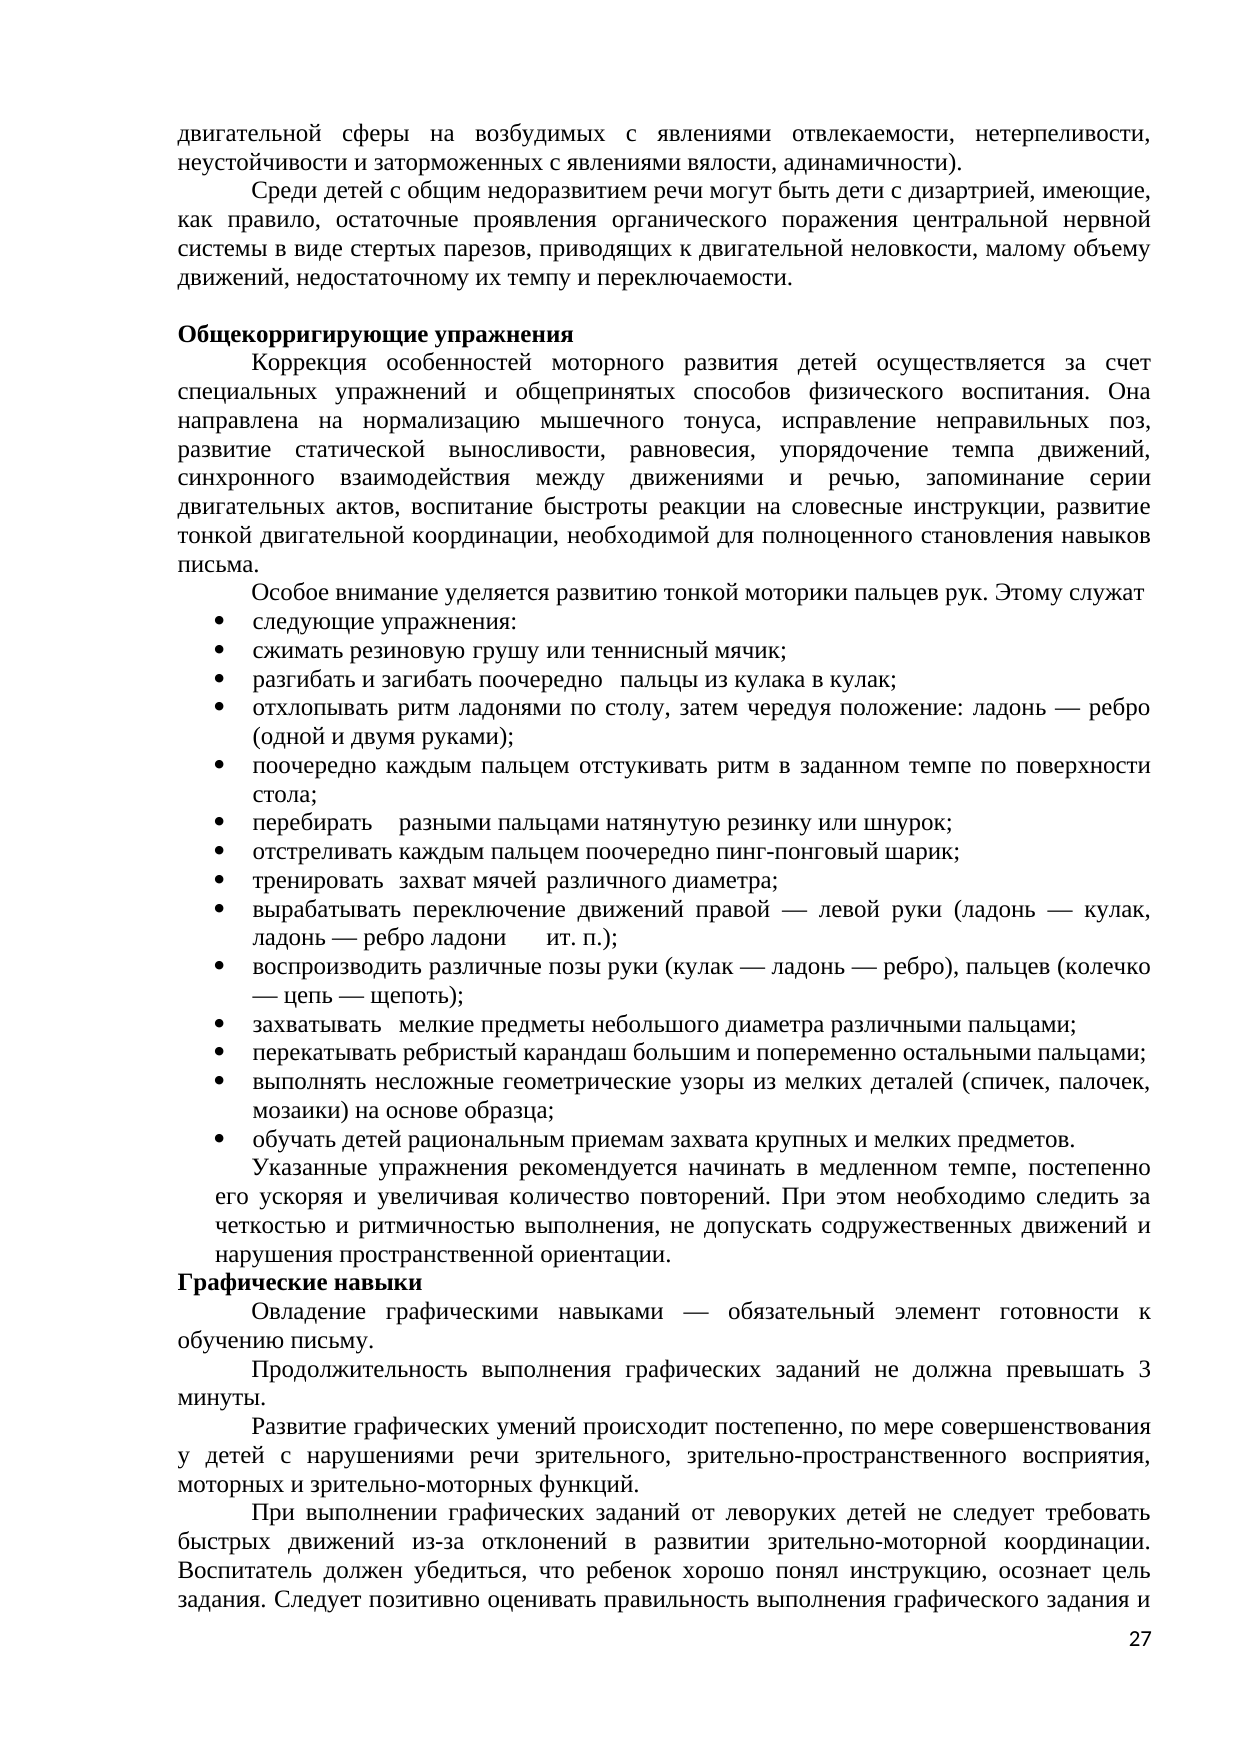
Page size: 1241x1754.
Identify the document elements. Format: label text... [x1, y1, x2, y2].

text Овладение графическими навыками — обязательный элемент готовности к обучению письму. [177, 1296, 1152, 1354]
list разгибать и загибать поочередно пальцы из кулака в кулак; [215, 664, 1152, 692]
list перекатывать ребристый карандаш большим и попеременно остальными пальцами; [215, 1037, 1152, 1066]
list выполнять несложные геометрические узоры из мелких деталей (спичек, палочек, мозаики) на основе образца; [215, 1066, 1152, 1124]
text Продолжительность выполнения графических заданий не должна превышать 3 минуты. [177, 1354, 1152, 1411]
list перебирать разными пальцами натянутую резинку или шнурок; [215, 807, 1152, 836]
list тренировать захват мячей различного диаметра; [215, 865, 1152, 894]
list обучать детей рациональным приемам захвата крупных и мелких предметов. [215, 1124, 1152, 1152]
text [177, 118, 1152, 176]
text Общекорригирующие упражнения [177, 319, 1152, 347]
text Коррекция особенностей моторного развития детей осуществляется за счет специальных упражнений и общепринятых способов физического воспитания. Она направлена на нормализацию мышечного тонуса, исправление неправильных поз, развитие статической выносливости, равновесия, упорядочение темпа движений, синхронного взаимодействия между движениями и речью, запоминание серии двигательных актов, воспитание быстроты реакции на словесные инструкции, развитие тонкой двигательной координации, необходимой для полноценного становления навыков письма. [177, 347, 1152, 577]
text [177, 1497, 1152, 1612]
list сжимать резиновую грушу или теннисный мячик; [215, 635, 1152, 664]
text Развитие графических умений происходит постепенно, по мере совершенствования у детей с нарушениями речи зрительного, зрительно-пространственного восприятия, моторных и зрительно-моторных функций. [177, 1411, 1152, 1497]
list отхлопывать ритм ладонями по столу, затем чередуя положение: ладонь — ребро (одной и двумя руками); [215, 692, 1152, 750]
list захватывать мелкие предметы небольшого диаметра различными пальцами; [215, 1009, 1152, 1037]
list Указанные упражнения рекомендуется начинать в медленном темпе, постепенно его ускоряя и увеличивая количество повторений. При этом необходимо следить за четкостью и ритмичностью выполнения, не допускать содружественных движений и нарушения пространственной ориентации. [215, 1152, 1152, 1267]
list воспроизводить различные позы руки (кулак — ладонь — ребро), пальцев (колечко — цепь — щепоть); [215, 951, 1152, 1009]
list поочередно каждым пальцем отстукивать ритм в заданном темпе по поверхности стола; [215, 750, 1152, 807]
text Графические навыки [177, 1267, 1152, 1296]
list следующие упражнения: [215, 606, 1152, 635]
text Среди детей с общим недоразвитием речи могут быть дети с дизартрией, имеющие, как правило, остаточные проявления органического поражения центральной нервной системы в виде стертых парезов, приводящих к двигательной неловкости, малому объему движений, недостаточному их темпу и переключаемости. [177, 176, 1152, 291]
text Особое внимание уделяется развитию тонкой моторики пальцев рук. Этому служат [177, 577, 1152, 606]
list отстреливать каждым пальцем поочередно пинг-понговый шарик; [215, 836, 1152, 865]
list вырабатывать переключение движений правой — левой руки (ладонь — кулак, ладонь — ребро ладони ит. п.); [215, 894, 1152, 951]
